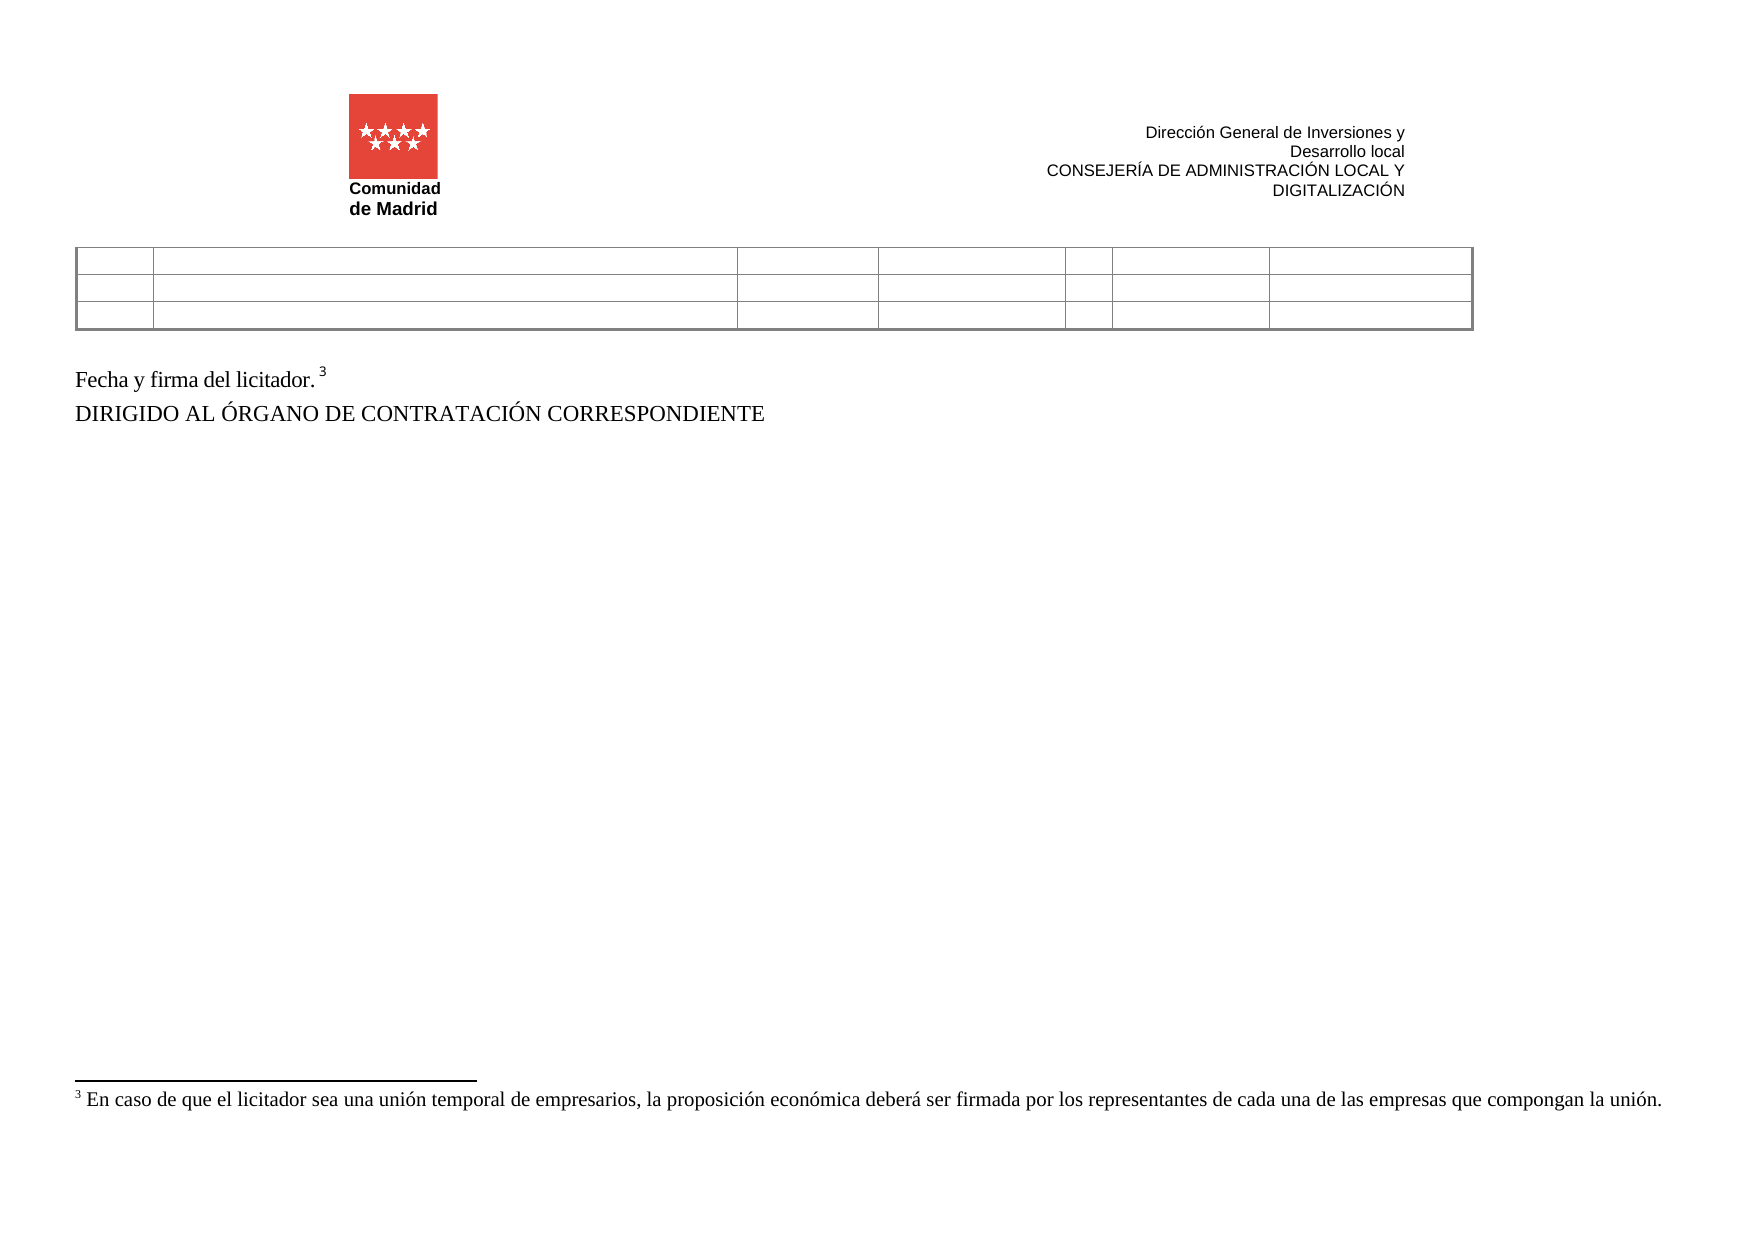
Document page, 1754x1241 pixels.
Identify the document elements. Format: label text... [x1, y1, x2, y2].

table_cell [154, 302, 737, 328]
table_cell [1113, 275, 1269, 301]
table_cell [1270, 248, 1471, 274]
table_cell [154, 248, 737, 274]
table_cell [78, 248, 153, 274]
table_cell [1066, 248, 1112, 274]
table_cell [738, 275, 878, 301]
table_cell [879, 302, 1065, 328]
table_cell [154, 275, 737, 301]
table_cell [738, 248, 878, 274]
table_cell [879, 248, 1065, 274]
text Fecha y firma del licitador. [75, 363, 1679, 394]
table_cell [78, 275, 153, 301]
table_cell [1270, 275, 1471, 301]
table_cell [1270, 302, 1471, 328]
table_cell [879, 275, 1065, 301]
table_cell [78, 302, 153, 328]
table_cell [1066, 302, 1112, 328]
table_cell [738, 302, 878, 328]
text DIRIGIDO AL ÓRGANO DE CONTRATACIÓN CORRESPONDIENTE [75, 400, 1679, 426]
table_cell [1066, 275, 1112, 301]
table_cell [1113, 302, 1269, 328]
table_cell [1113, 248, 1269, 274]
